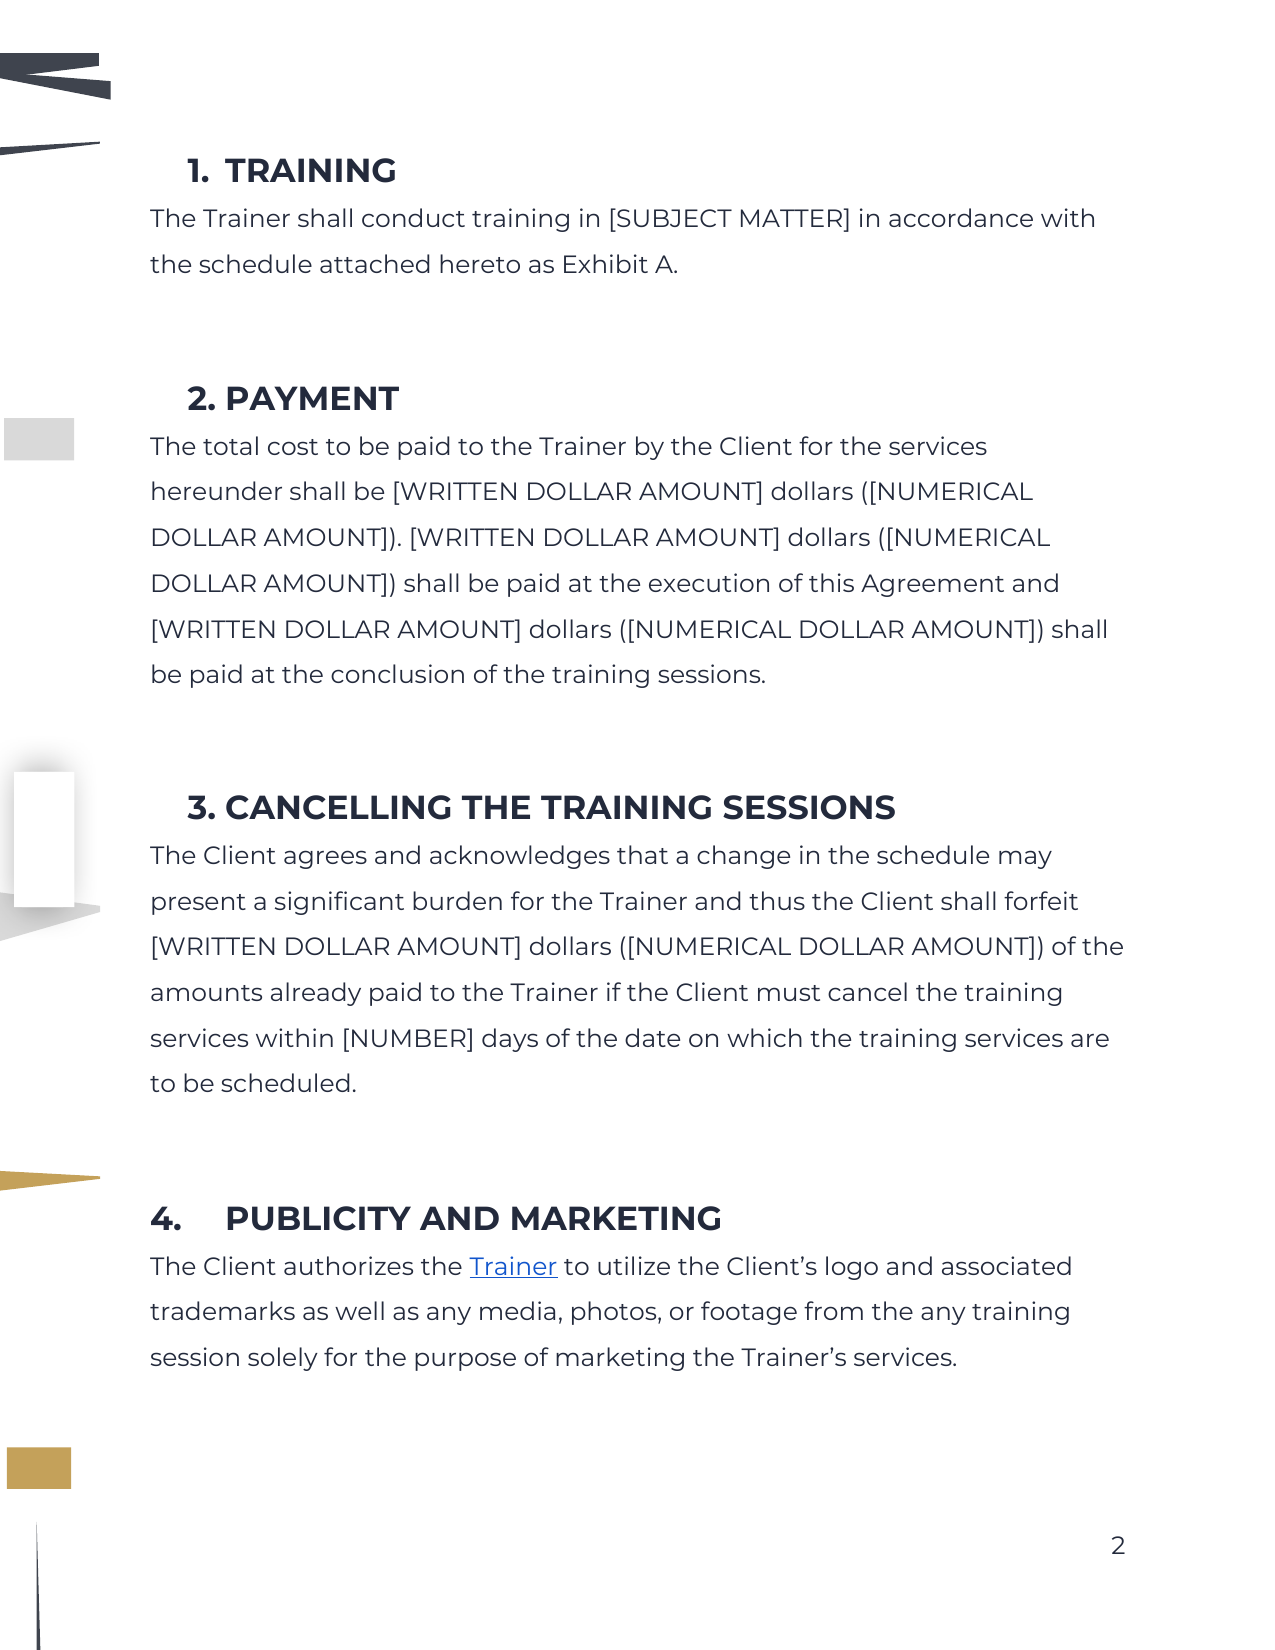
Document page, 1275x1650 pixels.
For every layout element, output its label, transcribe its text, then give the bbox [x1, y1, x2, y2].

subtitle PUBLICITY AND MARKETING [150, 1198, 1125, 1238]
subtitle TRAINING [187, 150, 1125, 191]
subtitle CANCELLING THE TRAINING SESSIONS [187, 787, 1125, 827]
text The Trainer shall conduct training in [SUBJECT MATTER] in accordance with the schedule attached hereto as Exhibit A. [150, 203, 1125, 279]
text The Client agrees and acknowledges that a change in the schedule may present a significant burden for the Trainer and thus the Client shall forfeit [WRITTEN DOLLAR AMOUNT] dollars ([NUMERICAL DOLLAR AMOUNT]) of the amounts already paid to the Trainer if the Client must cancel the training services within [NUMBER] days of the date on which the training services are to be scheduled. [150, 840, 1125, 1099]
text The Client authorizes the Trainer to utilize the Client’s logo and associated trademarks as well as any media, photos, or footage from the any training session solely for the purpose of marketing the Trainer’s services. [150, 1251, 1125, 1373]
text The total cost to be paid to the Trainer by the Client for the services hereunder shall be [WRITTEN DOLLAR AMOUNT] dollars ([NUMERICAL DOLLAR AMOUNT]). [WRITTEN DOLLAR AMOUNT] dollars ([NUMERICAL DOLLAR AMOUNT]) shall be paid at the execution of this Agreement and [WRITTEN DOLLAR AMOUNT] dollars ([NUMERICAL DOLLAR AMOUNT]) shall be paid at the conclusion of the training sessions. [150, 431, 1125, 690]
subtitle PAYMENT [187, 378, 1125, 418]
